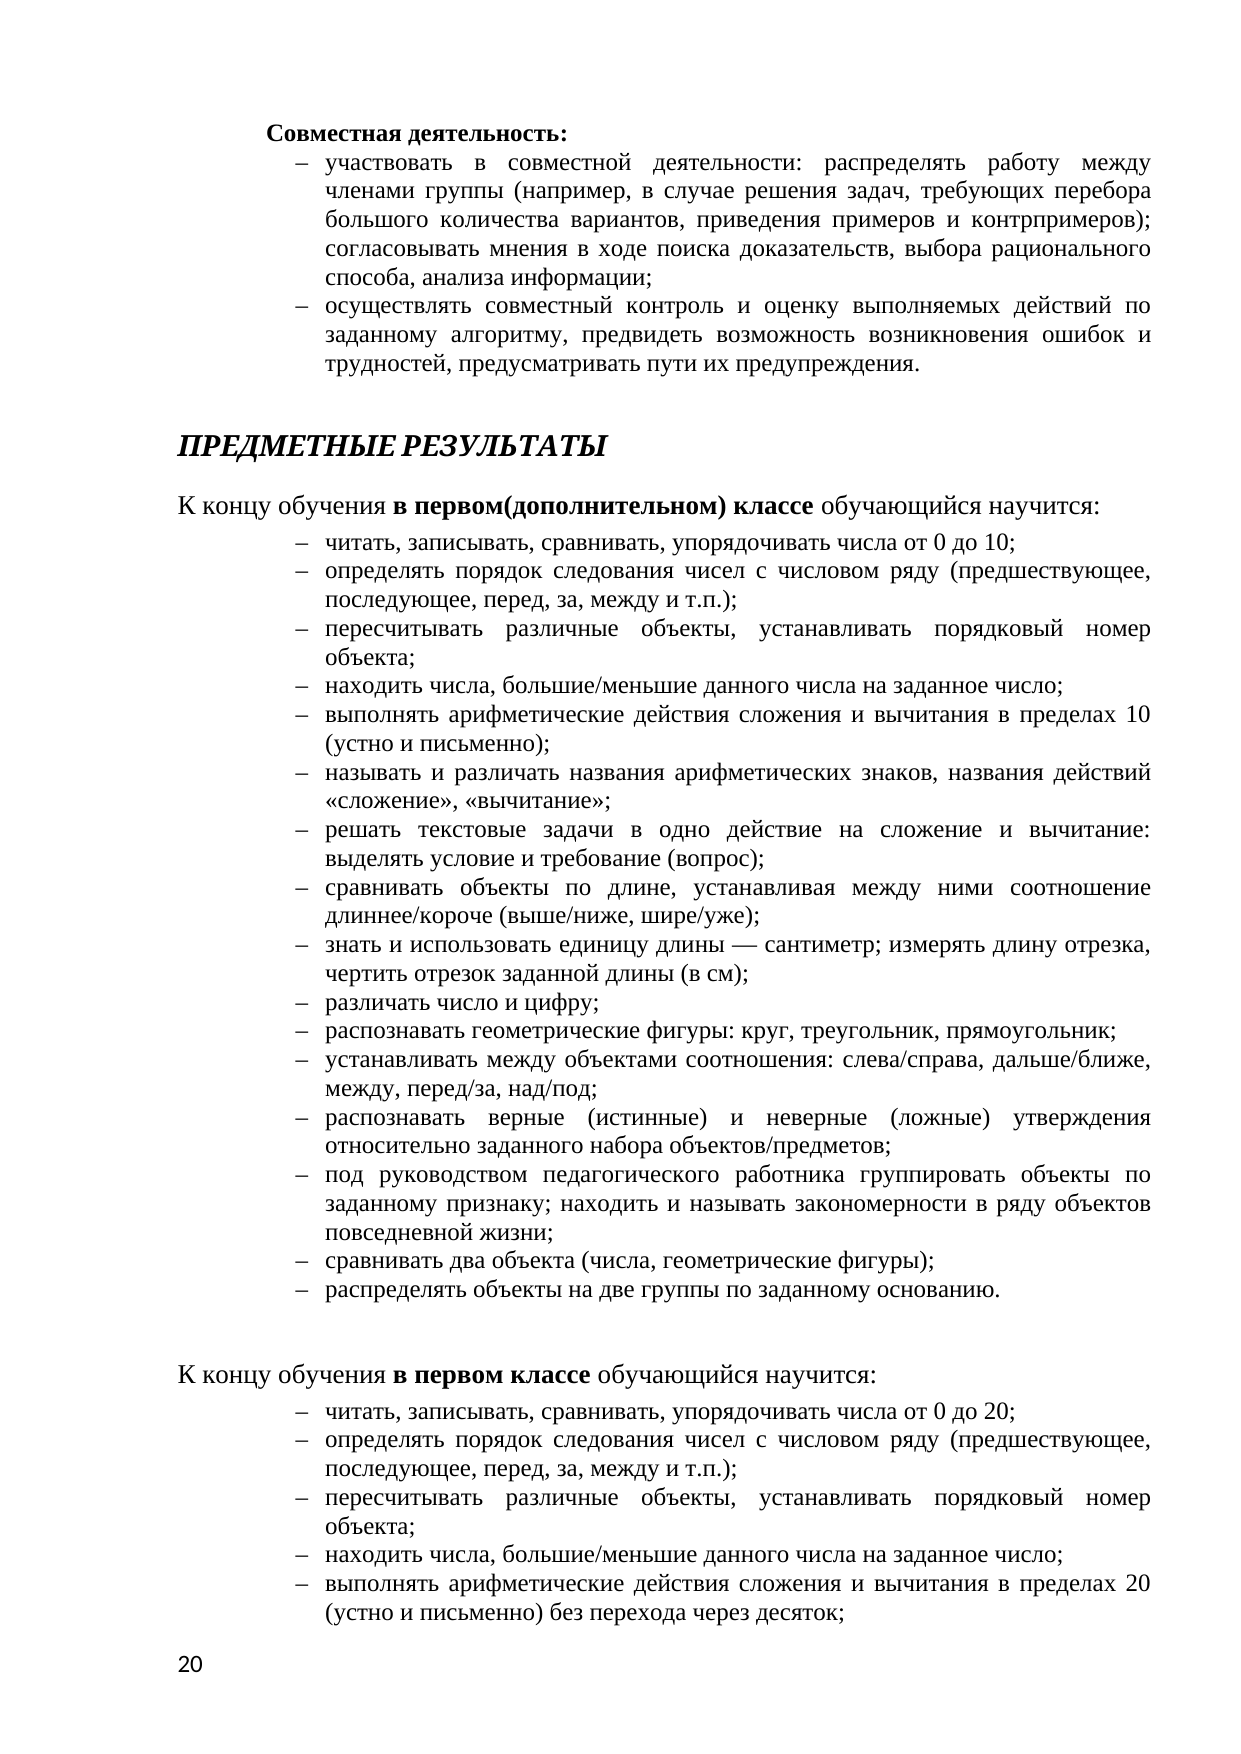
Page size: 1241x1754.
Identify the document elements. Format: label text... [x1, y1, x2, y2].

list сравнивать два объекта (числа, геометрические фигуры); [295, 1245, 1152, 1274]
list распределять объекты на две группы по заданному основанию. [295, 1274, 1152, 1303]
list распознавать верные (истинные) и неверные (ложные) утверждения относительно заданного набора объектов/предметов; [295, 1102, 1152, 1159]
text Совместная деятельность: [177, 118, 1152, 147]
list читать, записывать, сравнивать, упорядочивать числа от 0 до 20; [295, 1396, 1152, 1424]
list распознавать геометрические фигуры: круг, треугольник, прямоугольник; [295, 1015, 1152, 1044]
list выполнять арифметические действия сложения и вычитания в пределах 20 (устно и письменно) без перехода через десяток; [295, 1568, 1152, 1626]
subtitle ПРЕДМЕТНЫЕ РЕЗУЛЬТАТЫ [177, 431, 1152, 464]
list определять порядок следования чисел с числовом ряду (предшествующее, последующее, перед, за, между и т.п.); [295, 555, 1152, 613]
list читать, записывать, сравнивать, упорядочивать числа от 0 до 10; [295, 527, 1152, 555]
list определять порядок следования чисел с числовом ряду (предшествующее, последующее, перед, за, между и т.п.); [295, 1424, 1152, 1482]
list под руководством педагогического работника группировать объекты по заданному признаку; находить и называть закономерности в ряду объектов повседневной жизни; [295, 1159, 1152, 1245]
list различать число и цифру; [295, 987, 1152, 1015]
list решать текстовые задачи в одно действие на сложение и вычитание: выделять условие и требование (вопрос); [295, 814, 1152, 872]
list находить числа, большие/меньшие данного числа на заданное число; [295, 670, 1152, 699]
list выполнять арифметические действия сложения и вычитания в пределах 10 (устно и письменно); [295, 699, 1152, 757]
list осуществлять совместный контроль и оценку выполняемых действий по заданному алгоритму, предвидеть возможность возникновения ошибок и трудностей, предусматривать пути их предупреждения. [295, 291, 1152, 377]
list находить числа, большие/меньшие данного числа на заданное число; [295, 1539, 1152, 1568]
list пересчитывать различные объекты, устанавливать порядковый номер объекта; [295, 1482, 1152, 1539]
subtitle К концу обучения в первом(дополнительном) классе обучающийся научится: [177, 489, 1152, 520]
list пересчитывать различные объекты, устанавливать порядковый номер объекта; [295, 613, 1152, 670]
list называть и различать названия арифметических знаков, названия действий «сложение», «вычитание»; [295, 757, 1152, 814]
list устанавливать между объектами соотношения: слева/справа, дальше/ближе, между, перед/за, над/под; [295, 1044, 1152, 1102]
subtitle К концу обучения в первом классе обучающийся научится: [177, 1358, 1152, 1389]
list участвовать в совместной деятельности: распределять работу между членами группы (например, в случае решения задач, требующих перебора большого количества вариантов, приведения примеров и контрпримеров); согласовывать мнения в ходе поиска доказательств, выбора рационального способа, анализа информации; [295, 147, 1152, 291]
list знать и использовать единицу длины — сантиметр; измерять длину отрезка, чертить отрезок заданной длины (в см); [295, 929, 1152, 987]
list сравнивать объекты по длине, устанавливая между ними соотношение длиннее/короче (выше/ниже, шире/уже); [295, 872, 1152, 929]
